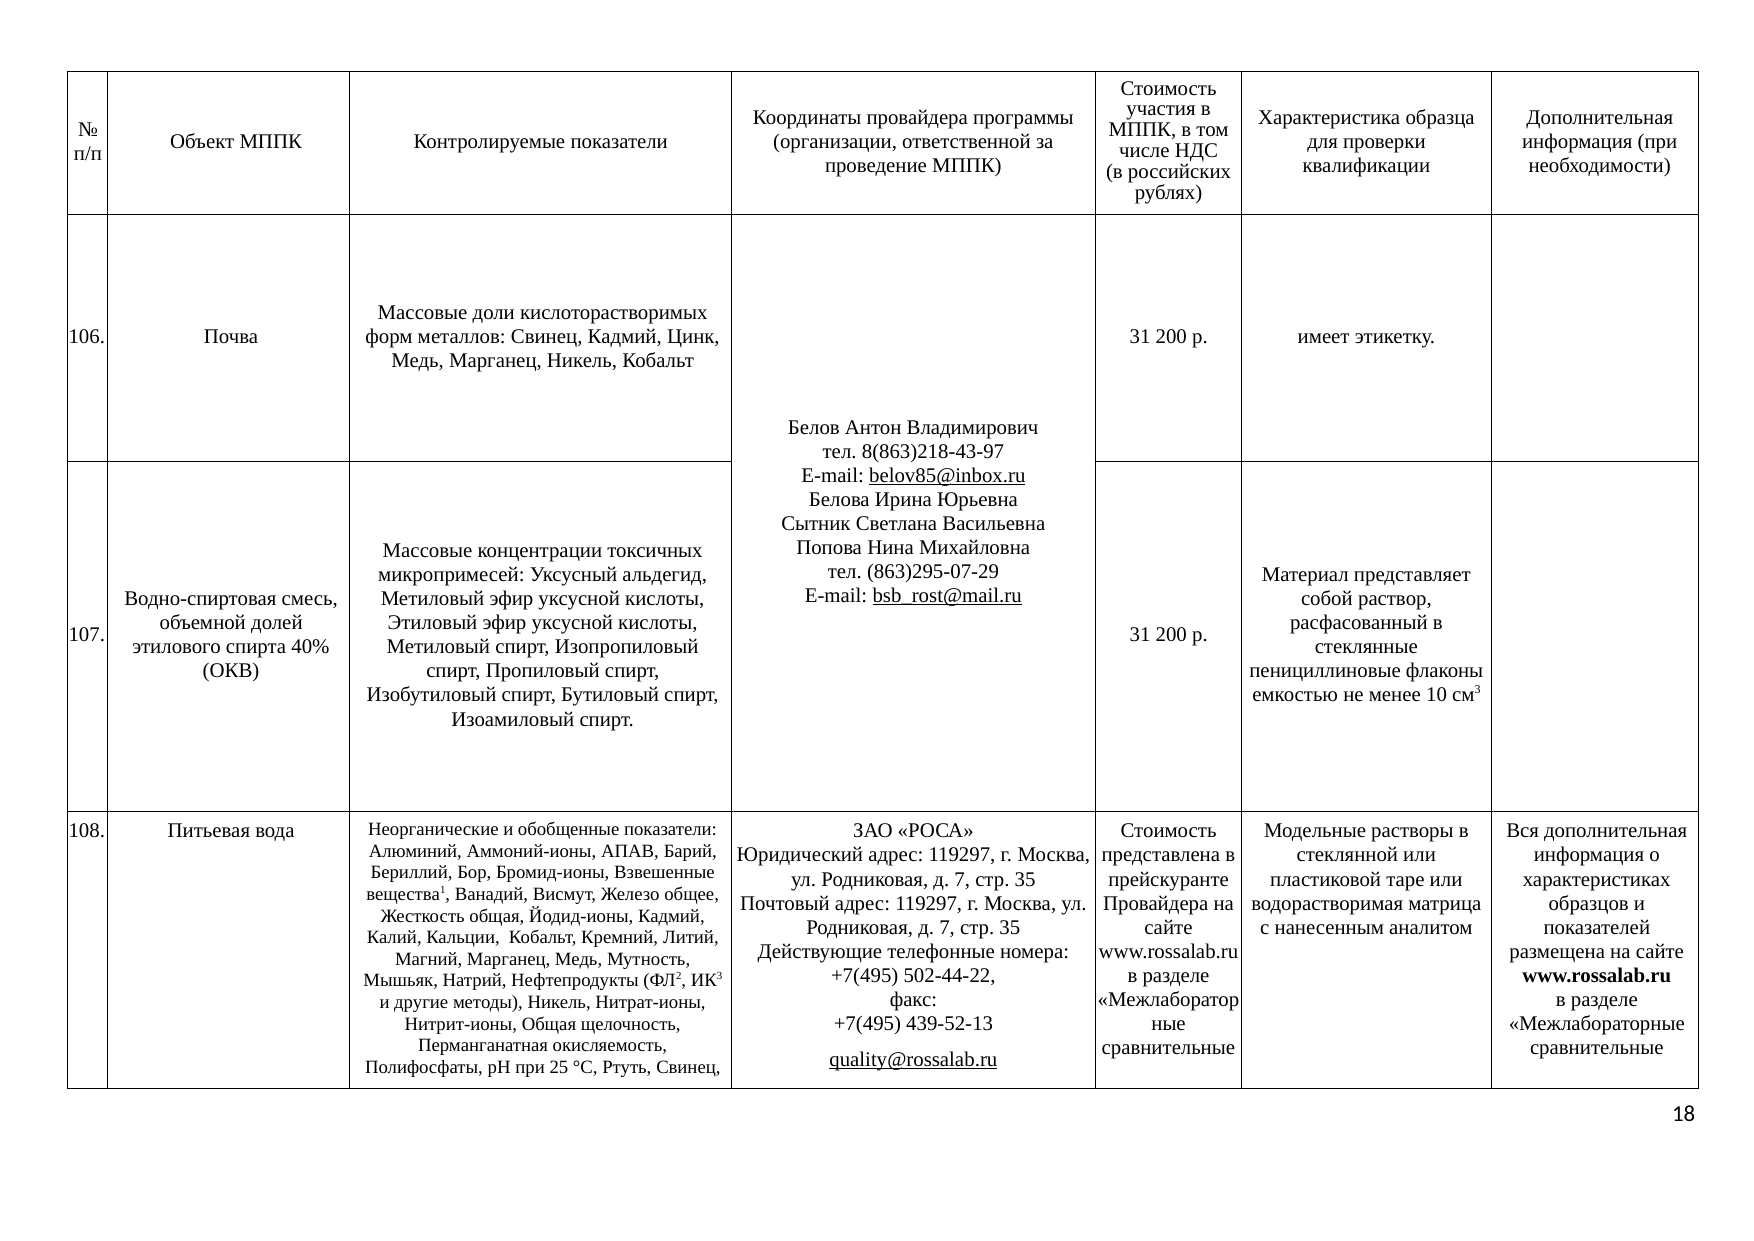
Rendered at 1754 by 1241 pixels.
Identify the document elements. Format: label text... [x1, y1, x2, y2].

table_cell 31 200 р. [1096, 462, 1241, 811]
table_cell Водно-спиртовая смесь, объемной долей этилового спирта 40% (ОКВ) [108, 462, 349, 811]
table_cell Стоимость представлена в прейскуранте Провайдера на сайте www.rossalab.ru в разделе «Межлабораторные сравнительные испытания» [1096, 812, 1241, 1088]
table_cell Материал представляет собой раствор, расфасованный в стеклянные пенициллиновые флаконы емкостью не менее 10 см3 [1242, 462, 1491, 811]
table_header Контролируемые показатели [350, 72, 731, 214]
table_header Координаты провайдера программы (организации, ответственной за проведение МППК) [732, 72, 1095, 214]
table_cell Питьевая вода [108, 812, 349, 1088]
table_header Характеристика образца для проверки квалификации [1242, 72, 1491, 214]
table_header Стоимость участия в МППК, в том числе НДС (в российских рублях) [1096, 72, 1241, 214]
table_cell Модельные растворы в стеклянной или пластиковой таре или водорастворимая матрица с нанесенным аналитом [1242, 812, 1491, 1088]
table_cell [1492, 215, 1698, 461]
table_cell Почва [108, 215, 349, 461]
table_cell [68, 462, 107, 811]
table_cell 31 200 р. [1096, 215, 1241, 461]
table_cell [68, 215, 107, 461]
table_header Объект МППК [108, 72, 349, 214]
table_cell [1492, 462, 1698, 811]
table_cell Массовые концентрации токсичных микропримесей: Уксусный альдегид, Метиловый эфир уксусной кислоты, Этиловый эфир уксусной кислоты, Метиловый спирт, Изопропиловый спирт, Пропиловый спирт, Изобутиловый спирт, Бутиловый спирт, Изоамиловый спирт. [350, 462, 731, 811]
table_cell [68, 812, 107, 1088]
table_header Дополнительная информация (при необходимости) [1492, 72, 1698, 214]
table_header № п/п [68, 72, 107, 214]
table_cell Массовые доли кислоторастворимых форм металлов: Свинец, Кадмий, Цинк, Медь, Марганец, Никель, Кобальт [350, 215, 731, 461]
